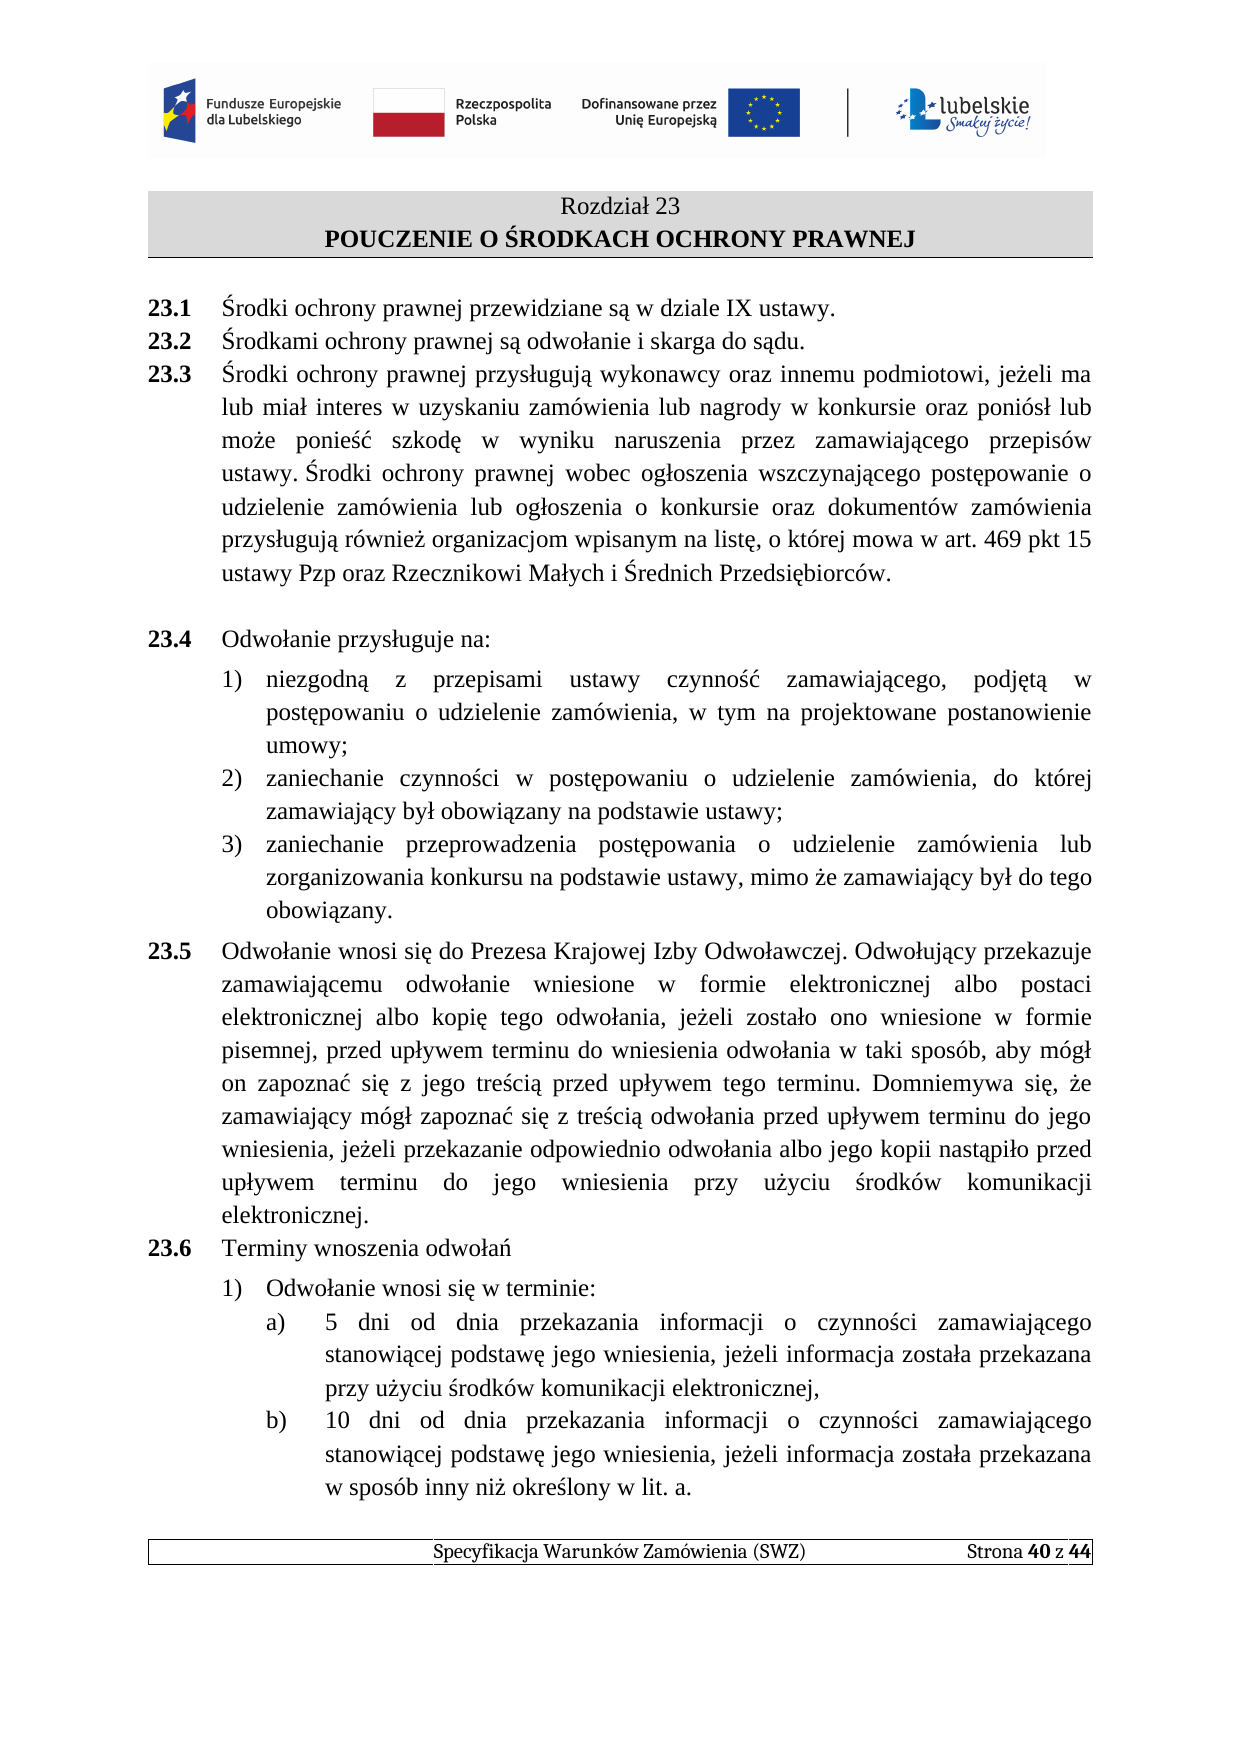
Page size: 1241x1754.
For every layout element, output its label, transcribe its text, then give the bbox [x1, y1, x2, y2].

list Środki ochrony prawnej przysługują wykonawcy oraz innemu podmiotowi, jeżeli ma lub miał interes w uzyskaniu zamówienia lub nagrody w konkursie oraz poniósł lub może ponieść szkodę w wyniku naruszenia przez zamawiającego przepisów ustawy. Środki ochrony prawnej wobec ogłoszenia wszczynającego postępowanie o udzielenie zamówienia lub ogłoszenia o konkursie oraz dokumentów zamówienia przysługują również organizacjom wpisanym na listę, o której mowa w art. 469 pkt 15 ustawy Pzp oraz Rzecznikowi Małych i Średnich Przedsiębiorców. [148, 359, 1093, 586]
list 3) zaniechanie przeprowadzenia postępowania o udzielenie zamówienia lub zorganizowania konkursu na podstawie ustawy, mimo że zamawiający był do tego obowiązany. [221, 829, 1093, 924]
table_header Rozdział 23 POUCZENIE O ŚRODKACH OCHRONY PRAWNEJ [148, 191, 1093, 257]
list 1) Odwołanie wnosi się w terminie: [221, 1273, 1093, 1302]
list Środki ochrony prawnej przewidziane są w dziale IX ustawy. [148, 293, 1093, 322]
list 1) niezgodną z przepisami ustawy czynność zamawiającego, podjętą w postępowaniu o udzielenie zamówienia, w tym na projektowane postanowienie umowy; [221, 664, 1093, 759]
list Odwołanie wnosi się do Prezesa Krajowej Izby Odwoławczej. Odwołujący przekazuje zamawiającemu odwołanie wniesione w formie elektronicznej albo postaci elektronicznej albo kopię tego odwołania, jeżeli zostało ono wniesione w formie pisemnej, przed upływem terminu do wniesienia odwołania w taki sposób, aby mógł on zapoznać się z jego treścią przed upływem tego terminu. Domniemywa się, że zamawiający mógł zapoznać się z treścią odwołania przed upływem terminu do jego wniesienia, jeżeli przekazanie odpowiednio odwołania albo jego kopii nastąpiło przed upływem terminu do jego wniesienia przy użyciu środków komunikacji elektronicznej. [148, 936, 1093, 1229]
list Terminy wnoszenia odwołań [148, 1233, 1093, 1262]
list Odwołanie przysługuje na: [148, 624, 1093, 652]
list a) 5 dni od dnia przekazania informacji o czynności zamawiającego stanowiącej podstawę jego wniesienia, jeżeli informacja została przekazana przy użyciu środków komunikacji elektronicznej, [266, 1307, 1093, 1401]
list 2) zaniechanie czynności w postępowaniu o udzielenie zamówienia, do której zamawiający był obowiązany na podstawie ustawy; [221, 763, 1093, 825]
list Środkami ochrony prawnej są odwołanie i skarga do sądu. [148, 326, 1093, 355]
list b) 10 dni od dnia przekazania informacji o czynności zamawiającego stanowiącej podstawę jego wniesienia, jeżeli informacja została przekazana w sposób inny niż określony w lit. a. [266, 1406, 1093, 1500]
picture [147, 62, 1047, 159]
